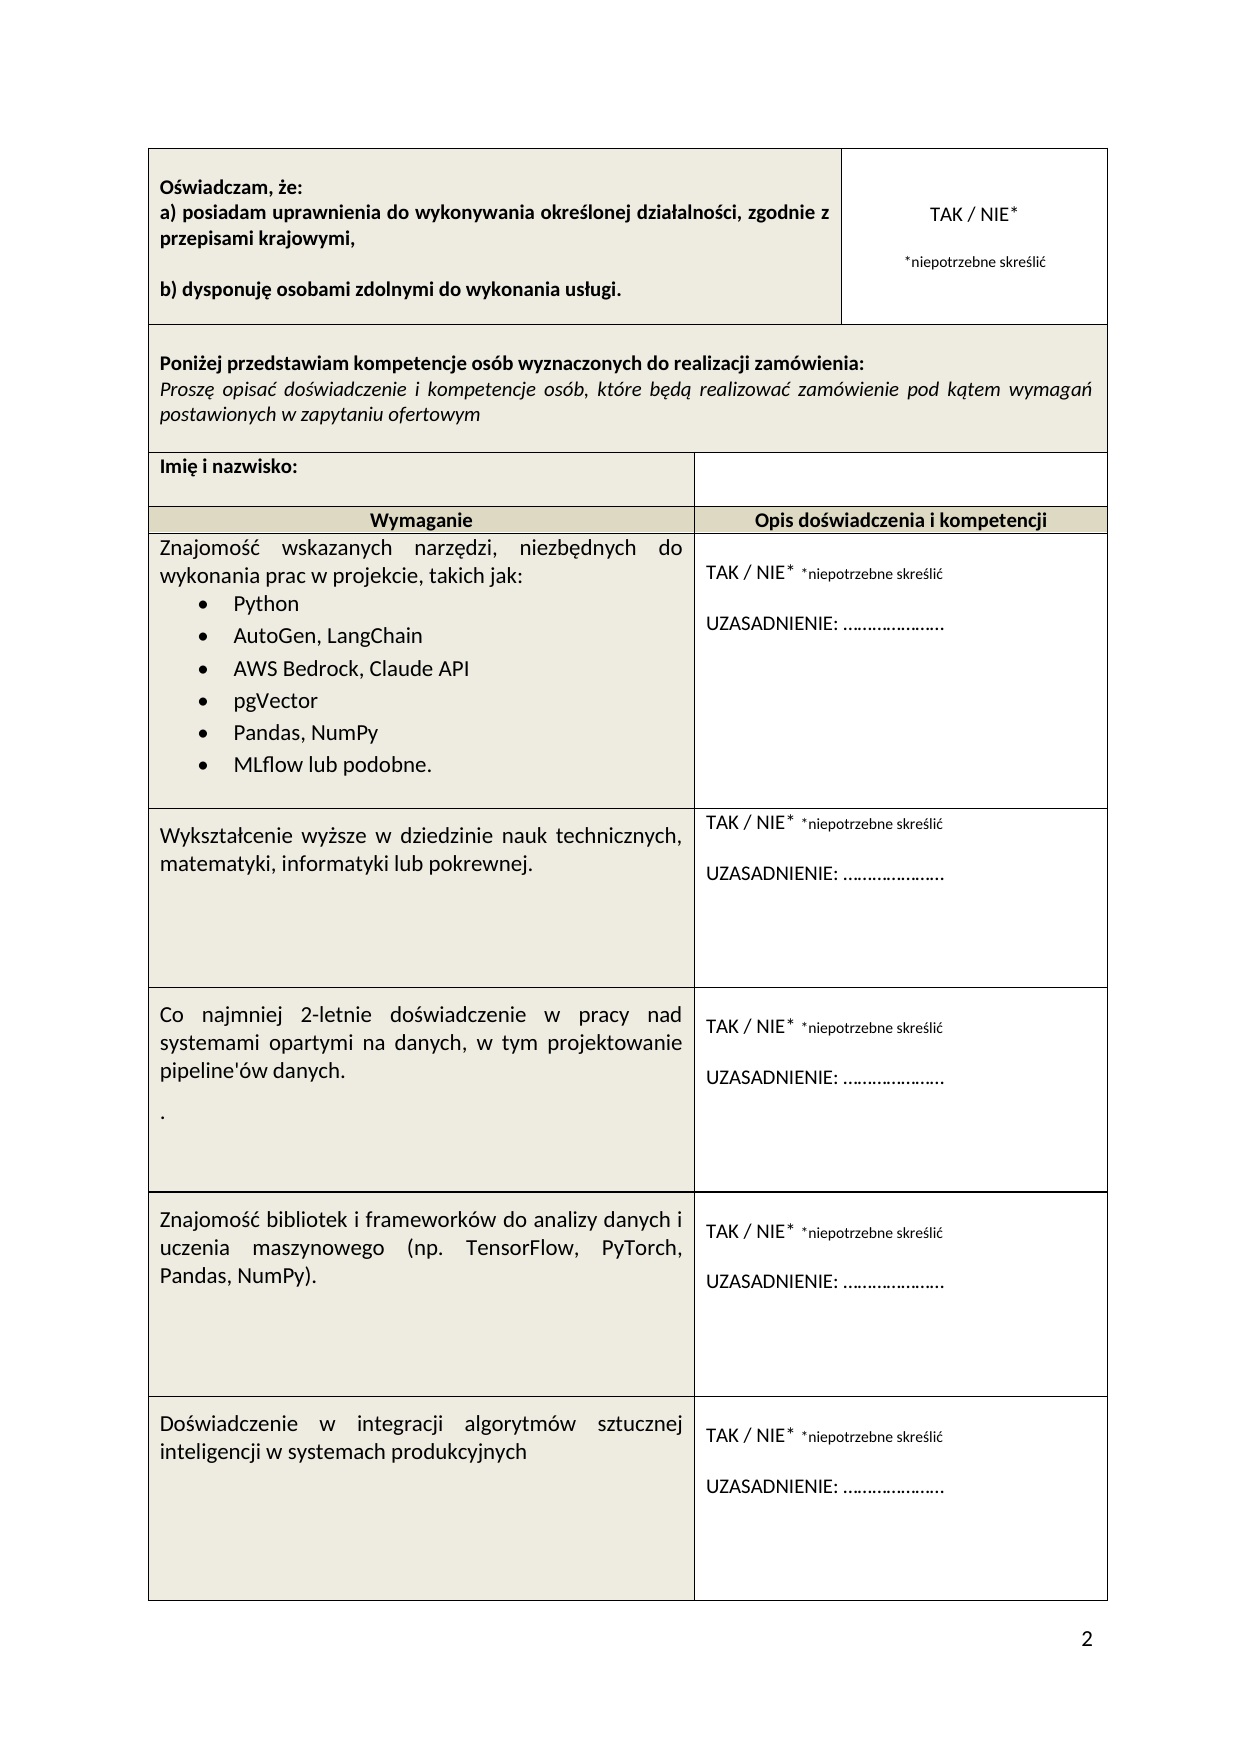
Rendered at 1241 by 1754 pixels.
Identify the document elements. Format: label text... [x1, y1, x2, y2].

table_cell Opis doświadczenia i kompetencji [695, 507, 1107, 532]
table_cell Poniżej przedstawiam kompetencje osób wyznaczonych do realizacji zamówienia: Proszę opisać doświadczenie i kompetencje osób, które będą realizować zamówienie pod kątem wymagań postawionych w zapytaniu ofertowym [149, 325, 1107, 452]
table_cell TAK / NIE* *niepotrzebne skreślić UZASADNIENIE: ………………… [695, 534, 1107, 808]
table_cell Imię i nazwisko: [149, 453, 694, 506]
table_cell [695, 1397, 1107, 1600]
table_cell Wymaganie [149, 507, 694, 532]
table_cell Co najmniej 2-letnie doświadczenie w pracy nad systemami opartymi na danych, w tym projektowanie pipeline'ów danych. . [149, 988, 694, 1191]
table_cell Wykształcenie wyższe w dziedzinie nauk technicznych, matematyki, informatyki lub pokrewnej. [149, 809, 694, 987]
table_cell TAK / NIE* *niepotrzebne skreślić [842, 149, 1107, 324]
table_cell Oświadczam, że: a) posiadam uprawnienia do wykonywania określonej działalności, zgodnie z przepisami krajowymi, b) dysponuję osobami zdolnymi do wykonania usługi. [149, 149, 841, 324]
table_cell [695, 453, 1107, 506]
table_cell Doświadczenie w integracji algorytmów sztucznej inteligencji w systemach produkcyjnych [149, 1397, 694, 1600]
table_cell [695, 1193, 1107, 1396]
table_cell TAK / NIE* *niepotrzebne skreślić UZASADNIENIE: ………………… [695, 988, 1107, 1191]
table_cell Znajomość wskazanych narzędzi, niezbędnych do wykonania prac w projekcie, takich jak: • Python • AutoGen, LangChain • AWS Bedrock, Claude API • pgVector • Pandas, NumPy • MLflow lub podobne. [149, 534, 694, 808]
table_cell Znajomość bibliotek i frameworków do analizy danych i uczenia maszynowego (np. TensorFlow, PyTorch, Pandas, NumPy). [149, 1193, 694, 1396]
table_cell TAK / NIE* *niepotrzebne skreślić UZASADNIENIE: ………………… [695, 809, 1107, 987]
